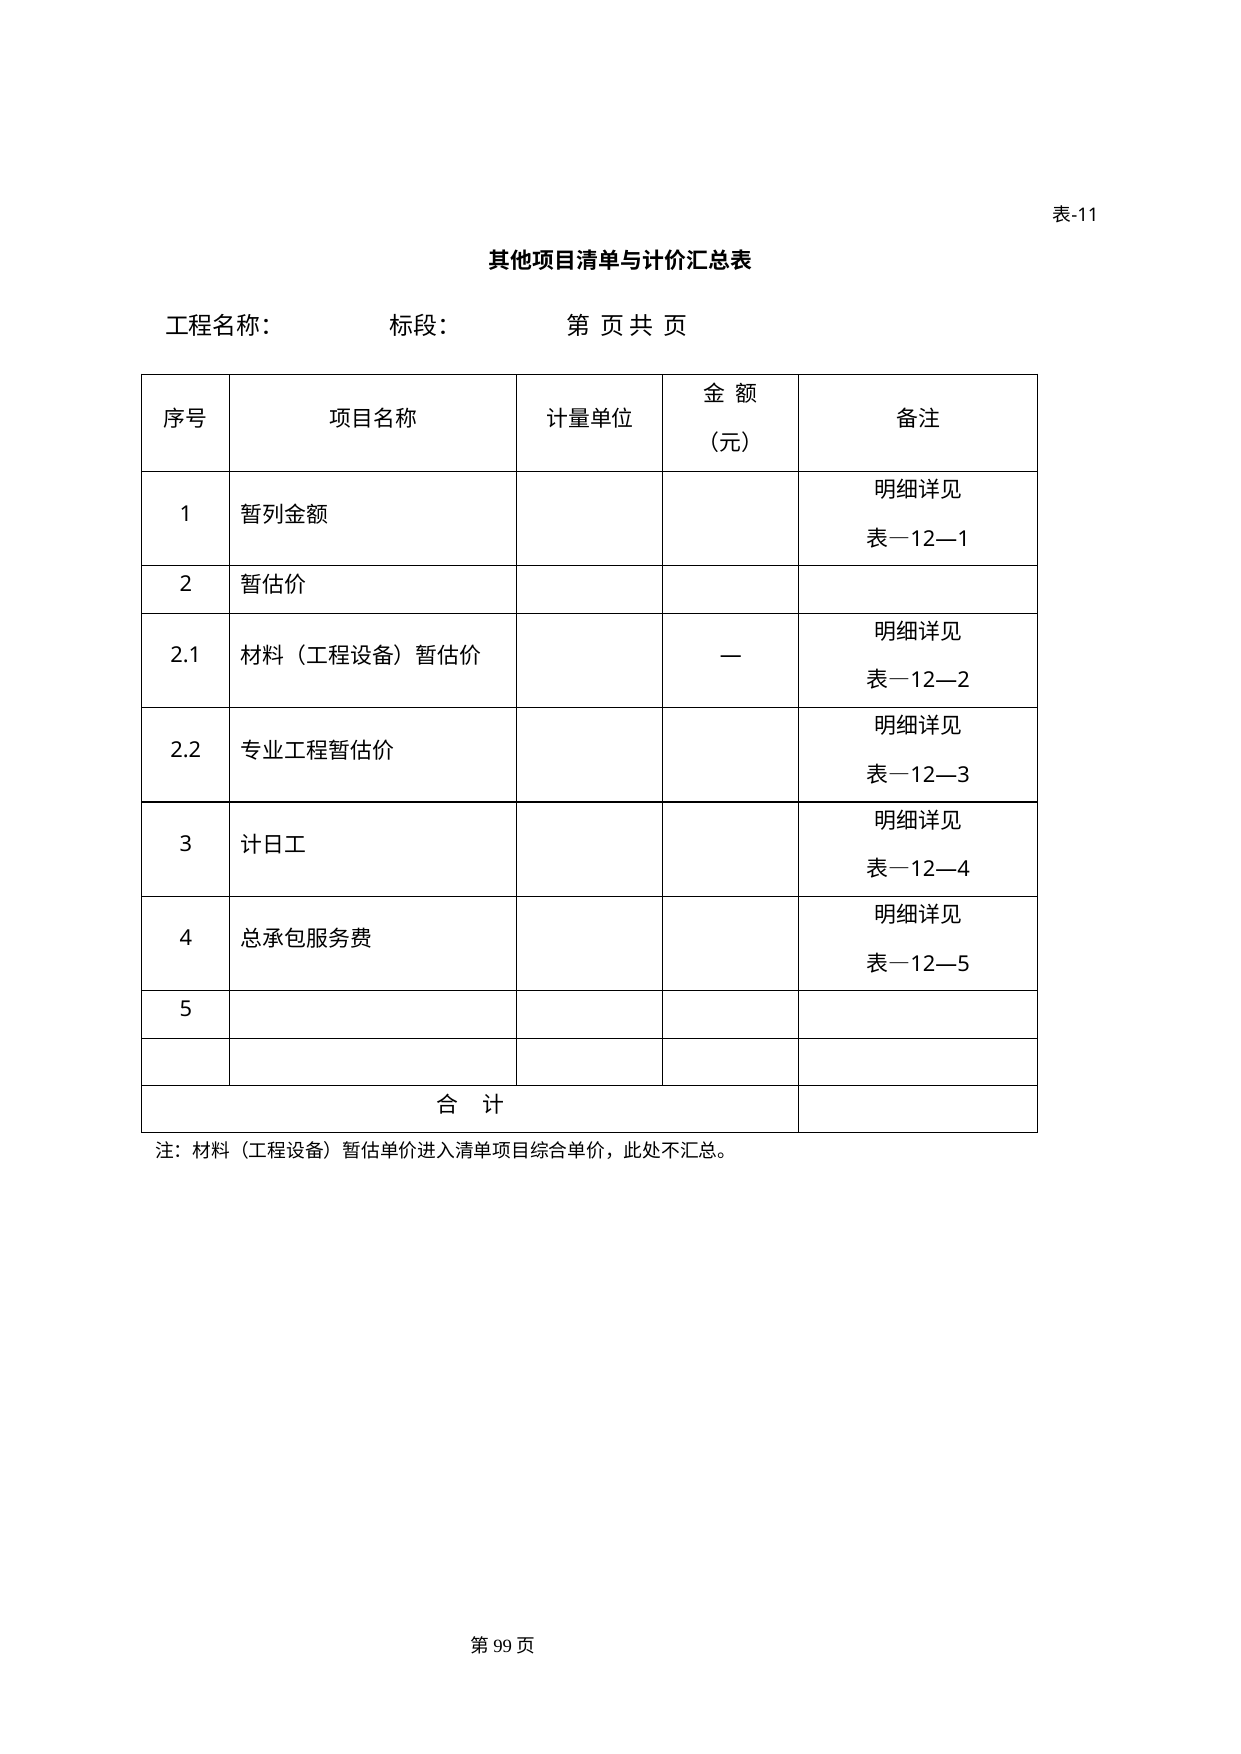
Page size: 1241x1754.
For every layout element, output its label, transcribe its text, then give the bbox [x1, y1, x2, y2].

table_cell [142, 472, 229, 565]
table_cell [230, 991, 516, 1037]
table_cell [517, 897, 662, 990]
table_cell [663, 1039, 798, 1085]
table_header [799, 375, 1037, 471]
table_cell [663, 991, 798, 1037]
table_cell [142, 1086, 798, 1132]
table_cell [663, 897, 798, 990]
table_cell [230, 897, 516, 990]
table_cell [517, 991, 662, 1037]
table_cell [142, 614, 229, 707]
text 其他项目清单与计价汇总表 [142, 243, 1098, 275]
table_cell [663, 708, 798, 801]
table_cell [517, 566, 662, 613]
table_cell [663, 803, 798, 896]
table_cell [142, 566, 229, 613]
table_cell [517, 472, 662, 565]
text 表-11 [142, 197, 1098, 229]
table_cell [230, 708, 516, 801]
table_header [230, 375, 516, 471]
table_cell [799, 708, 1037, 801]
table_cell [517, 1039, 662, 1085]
text 工程名称： 标段： 第 页 共 页 [142, 291, 1098, 356]
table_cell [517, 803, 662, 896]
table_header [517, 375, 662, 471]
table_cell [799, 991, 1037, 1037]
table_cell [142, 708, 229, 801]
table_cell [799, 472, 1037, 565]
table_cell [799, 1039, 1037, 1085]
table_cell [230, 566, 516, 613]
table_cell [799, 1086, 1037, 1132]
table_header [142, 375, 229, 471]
text 注：材料（工程设备）暂估单价进入清单项目综合单价，此处不汇总。 [142, 1133, 1098, 1166]
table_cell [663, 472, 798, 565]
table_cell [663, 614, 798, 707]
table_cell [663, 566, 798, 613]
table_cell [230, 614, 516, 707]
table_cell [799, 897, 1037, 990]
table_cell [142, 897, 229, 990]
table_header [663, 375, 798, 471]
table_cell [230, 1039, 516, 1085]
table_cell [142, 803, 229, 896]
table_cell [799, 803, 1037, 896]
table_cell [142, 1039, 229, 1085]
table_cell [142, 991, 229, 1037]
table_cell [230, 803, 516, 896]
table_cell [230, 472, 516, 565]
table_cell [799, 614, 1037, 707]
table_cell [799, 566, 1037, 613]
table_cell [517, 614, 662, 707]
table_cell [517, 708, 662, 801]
